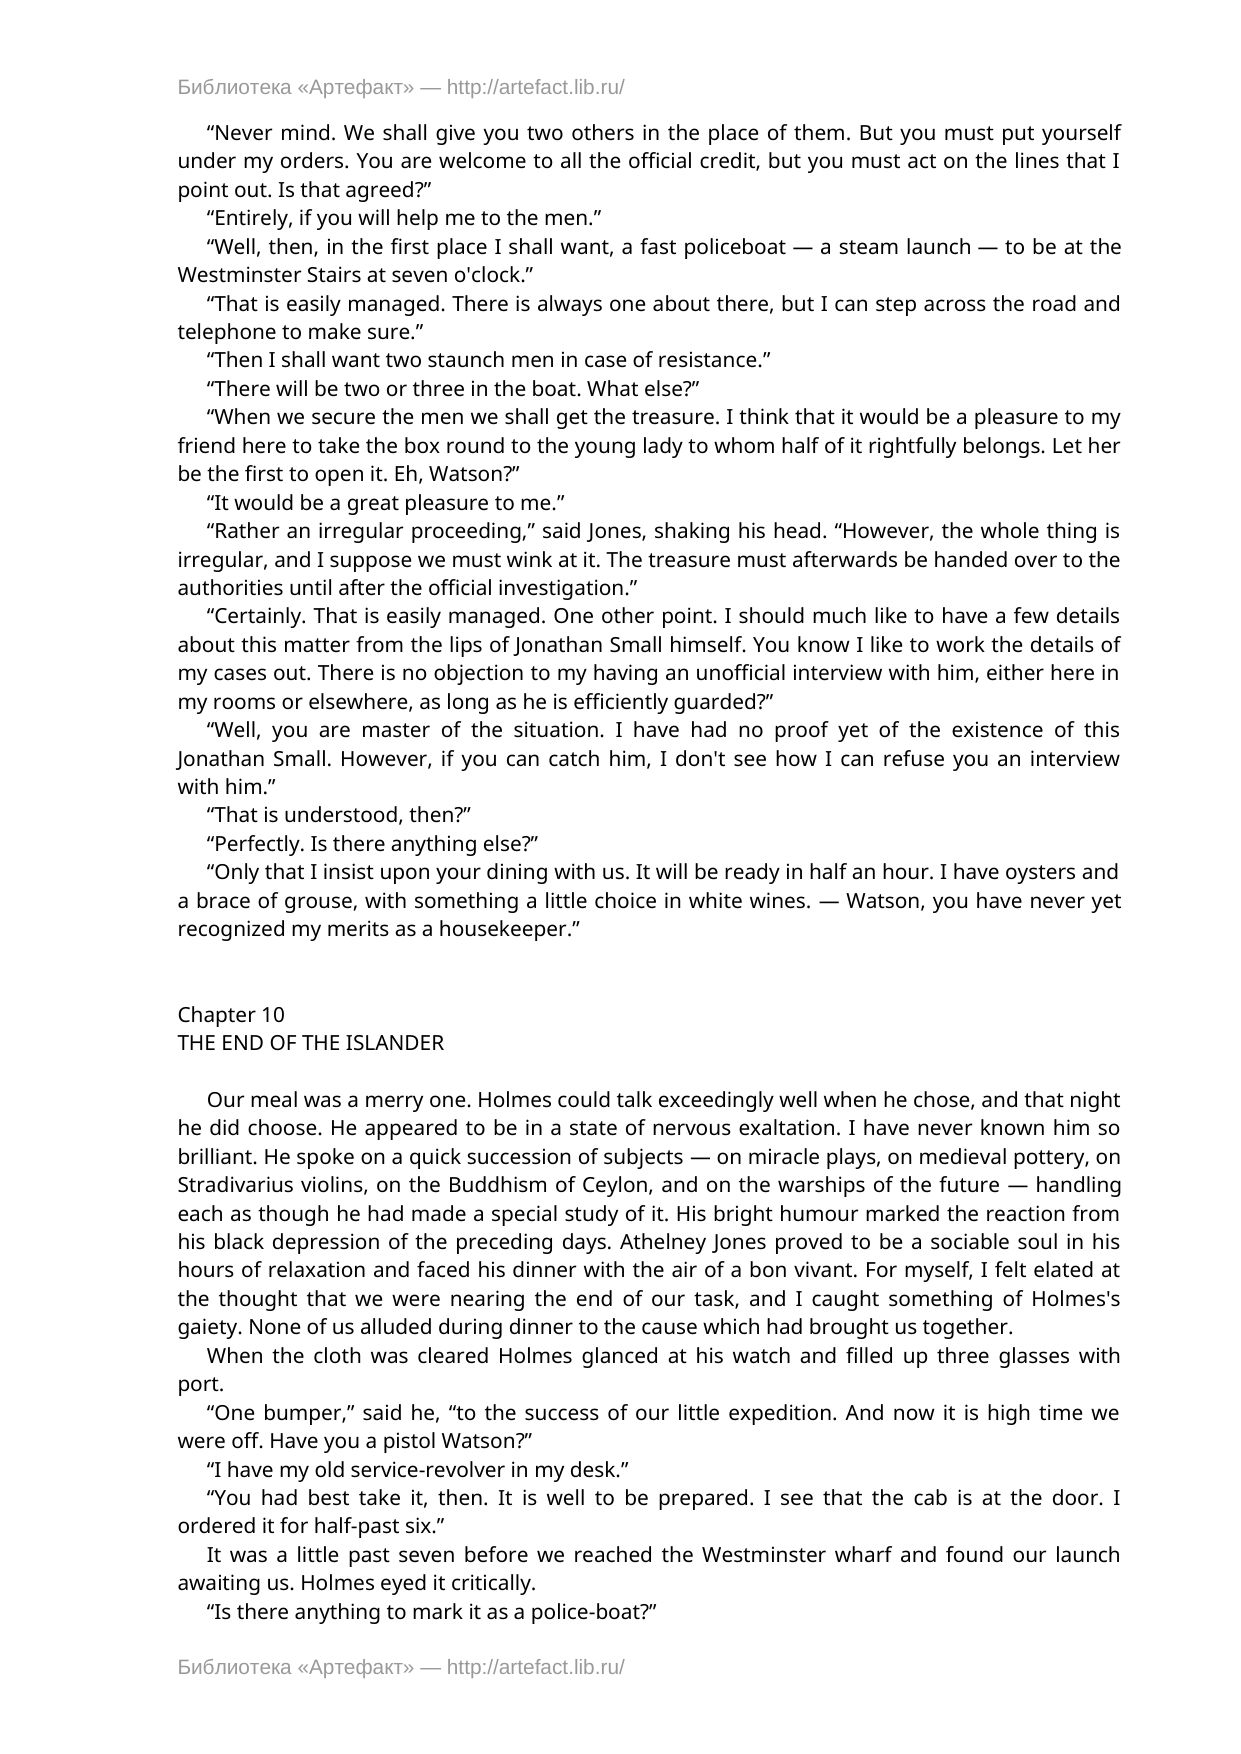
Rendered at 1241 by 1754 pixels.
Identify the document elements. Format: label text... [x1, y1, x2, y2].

text “That is understood, then?” [177, 801, 1122, 829]
text “I have my old service-revolver in my desk.” [177, 1455, 1122, 1483]
text THE END OF THE ISLANDER [177, 1028, 1122, 1057]
text “Certainly. That is easily managed. One other point. I should much like to have a few details about this matter from the lips of Jonathan Small himself. You know I like to work the details of my cases out. There is no objection to my having an unofficial interview with him, either here in my rooms or elsewhere, as long as he is efficiently guarded?” [177, 602, 1122, 715]
text “Is there anything to mark it as a police-boat?” [177, 1597, 1122, 1625]
text “It would be a great pleasure to me.” [177, 488, 1122, 516]
text When the cloth was cleared Holmes glanced at his watch and filled up three glasses with port. [177, 1341, 1122, 1398]
text “Rather an irregular proceeding,” said Jones, shaking his head. “However, the whole thing is irregular, and I suppose we must wink at it. The treasure must afterwards be handed over to the authorities until after the official investigation.” [177, 516, 1122, 602]
text Our meal was a merry one. Holmes could talk exceedingly well when he chose, and that night he did choose. He appeared to be in a state of nervous exaltation. I have never known him so brilliant. He spoke on a quick succession of subjects — on miracle plays, on medieval pottery, on Stradivarius violins, on the Buddhism of Ceylon, and on the warships of the future — handling each as though he had made a special study of it. His bright humour marked the reaction from his black depression of the preceding days. Athelney Jones proved to be a sociable soul in his hours of relaxation and faced his dinner with the air of a bon vivant. For myself, I felt elated at the thought that we were nearing the end of our task, and I caught something of Holmes's gaiety. None of us alluded during dinner to the cause which had brought us together. [177, 1085, 1122, 1341]
text “Then I shall want two staunch men in case of resistance.” [177, 346, 1122, 374]
text “Entirely, if you will help me to the men.” [177, 203, 1122, 232]
text “Well, you are master of the situation. I have had no proof yet of the existence of this Jonathan Small. However, if you can catch him, I don't see how I can refuse you an interview with him.” [177, 715, 1122, 801]
text “One bumper,” said he, “to the success of our little expedition. And now it is high time we were off. Have you a pistol Watson?” [177, 1398, 1122, 1455]
text “That is easily managed. There is always one about there, but I can step across the road and telephone to make sure.” [177, 289, 1122, 346]
text “You had best take it, then. It is well to be prepared. I see that the cab is at the door. I ordered it for half-past six.” [177, 1483, 1122, 1540]
text “Perfectly. Is there anything else?” [177, 829, 1122, 857]
text “Never mind. We shall give you two others in the place of them. But you must put yourself under my orders. You are welcome to all the official credit, but you must act on the lines that I point out. Is that agreed?” [177, 118, 1122, 203]
text It was a little past seven before we reached the Westminster wharf and found our launch awaiting us. Holmes eyed it critically. [177, 1540, 1122, 1597]
text “There will be two or three in the boat. What else?” [177, 374, 1122, 402]
text Chapter 10 [177, 1000, 1122, 1028]
text “When we secure the men we shall get the treasure. I think that it would be a pleasure to my friend here to take the box round to the young lady to whom half of it rightfully belongs. Let her be the first to open it. Eh, Watson?” [177, 402, 1122, 488]
text “Well, then, in the first place I shall want, a fast policeboat — a steam launch — to be at the Westminster Stairs at seven o'clock.” [177, 232, 1122, 289]
text “Only that I insist upon your dining with us. It will be ready in half an hour. I have oysters and a brace of grouse, with something a little choice in white wines. — Watson, you have never yet recognized my merits as a housekeeper.” [177, 857, 1122, 943]
